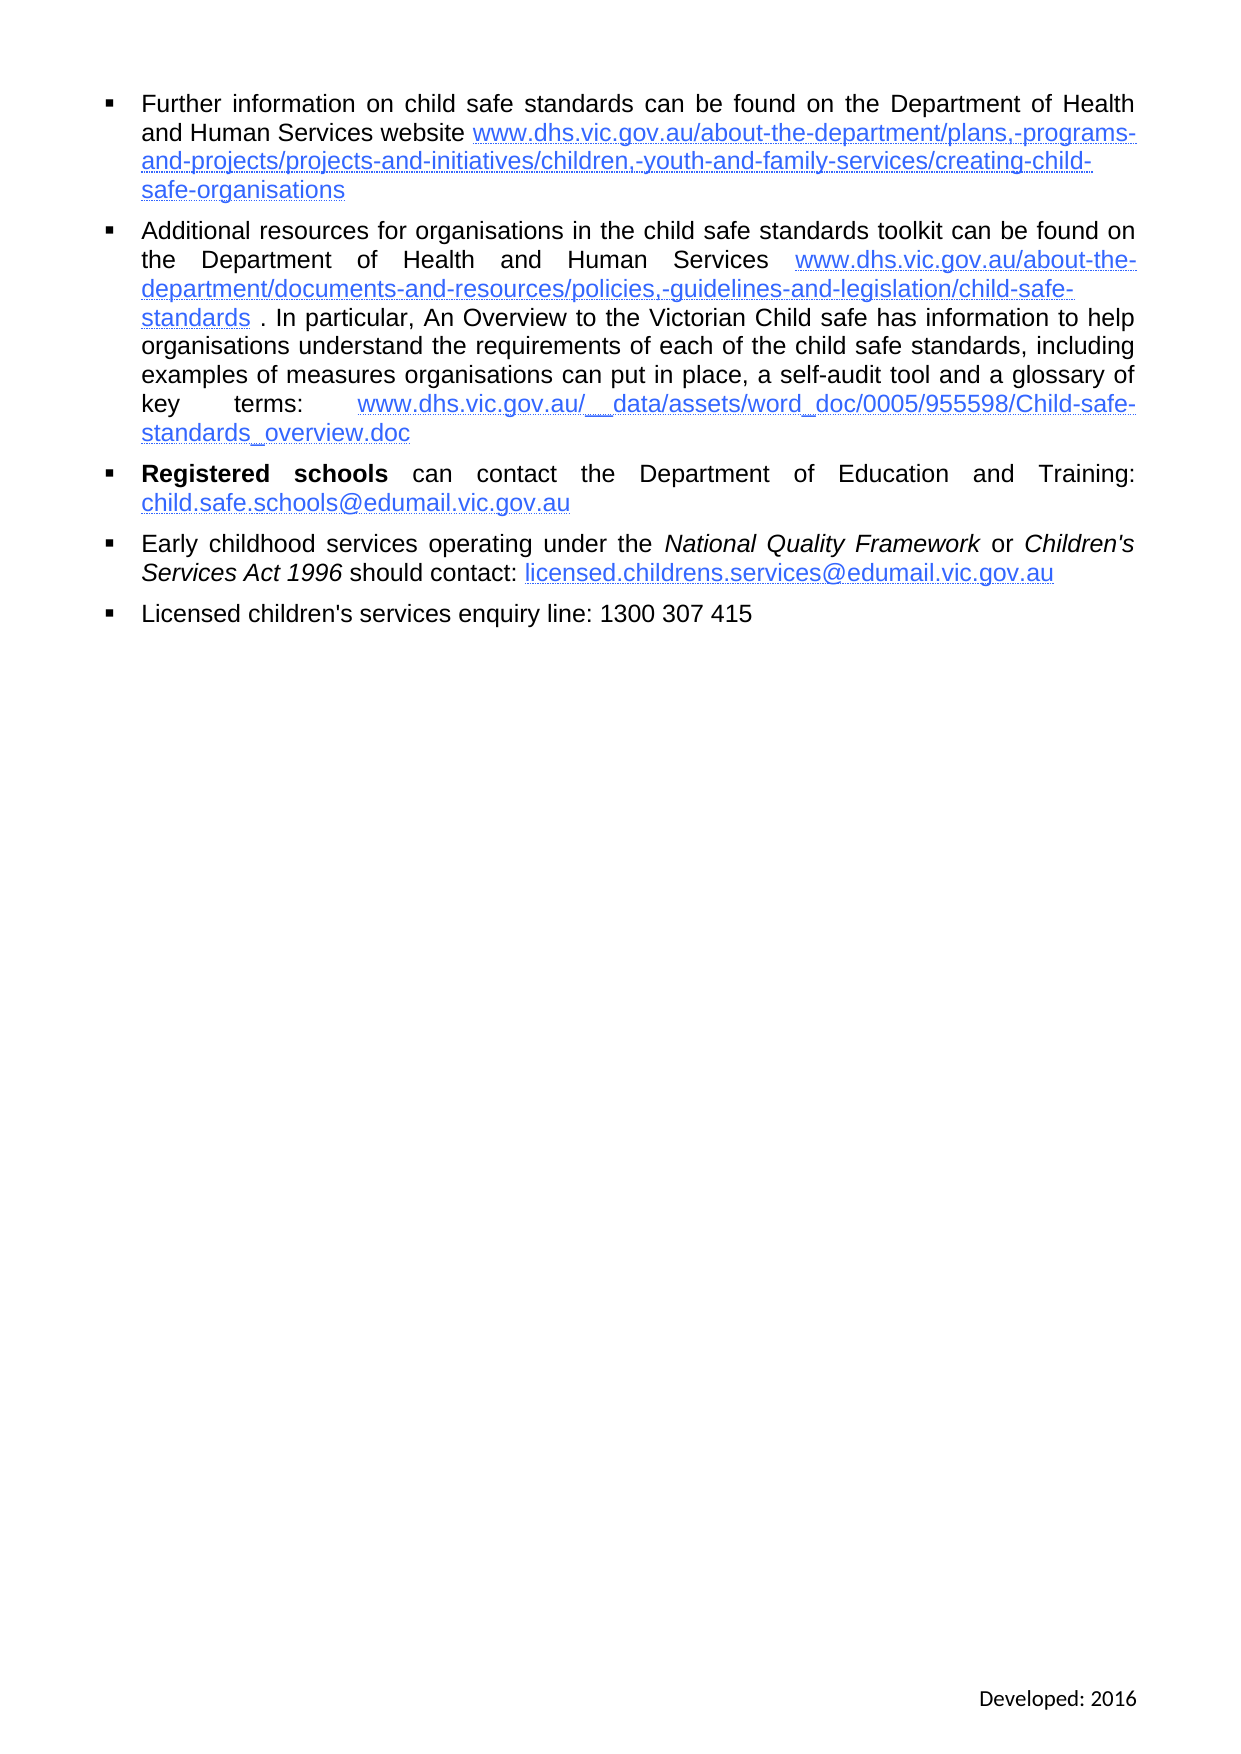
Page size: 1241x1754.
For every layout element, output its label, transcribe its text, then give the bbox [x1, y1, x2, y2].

list Further information on child safe standards can be found on the Department of Health and Human Services website www.dhs.vic.gov.au/about-the-department/plans,-programs-and-projects/projects-and-initiatives/children,-youth-and-family-services/creating-child-safe-organisations [103, 89, 1137, 204]
list Registered schools can contact the Department of Education and Training: child.safe.schools@edumail.vic.gov.au [103, 459, 1137, 516]
list Licensed children's services enquiry line: 1300 307 415 [103, 599, 1137, 628]
list Early childhood services operating under the National Quality Framework or Children's Services Act 1996 should contact: licensed.childrens.services@edumail.vic.gov.au [103, 529, 1137, 587]
list Additional resources for organisations in the child safe standards toolkit can be found on the Department of Health and Human Services www.dhs.vic.gov.au/about-the-department/documents-and-resources/policies,-guidelines-and-legislation/child-safe-standards . In particular, An Overview to the Victorian Child safe has information to help organisations understand the requirements of each of the child safe standards, including examples of measures organisations can put in place, a self-audit tool and a glossary of key terms: www.dhs.vic.gov.au/__data/assets/word_doc/0005/955598/Child-safe-standards_overview.doc [103, 216, 1137, 446]
